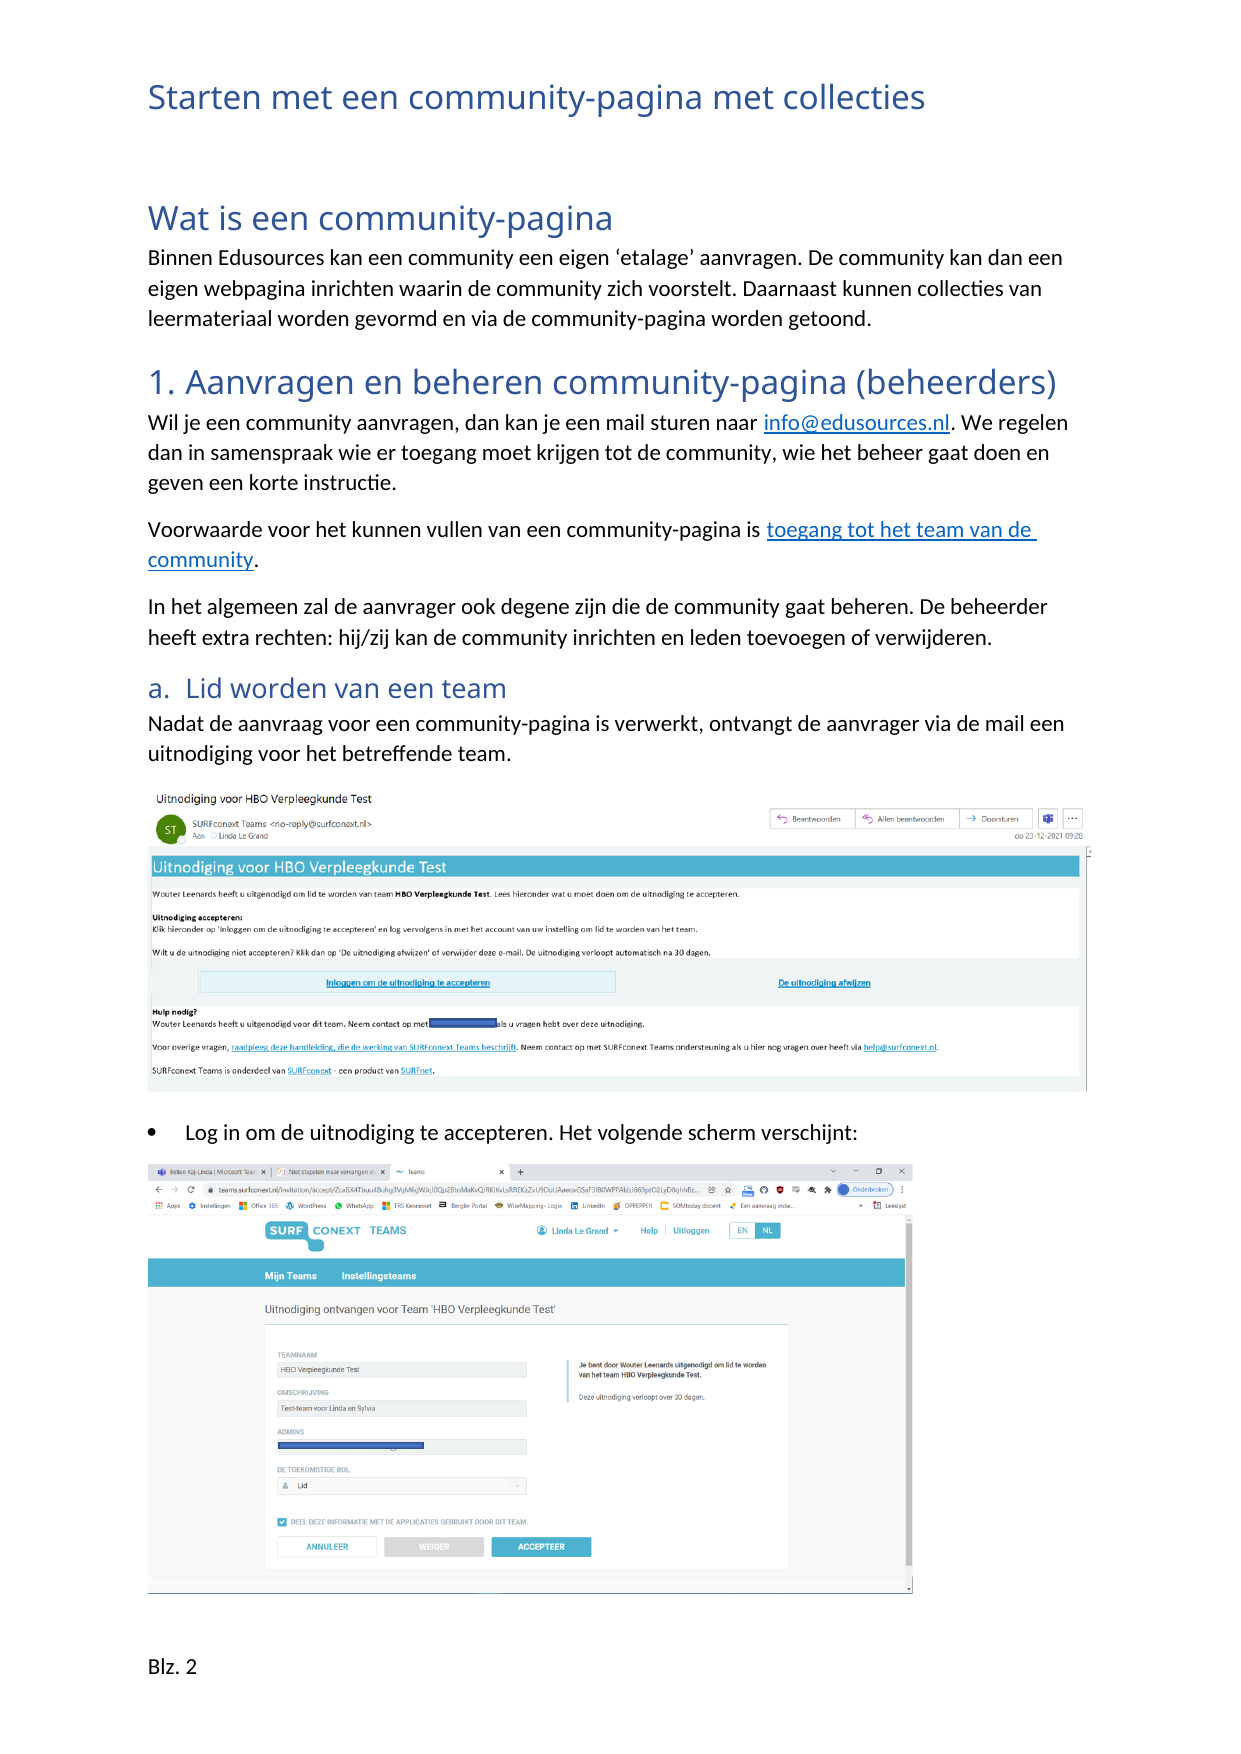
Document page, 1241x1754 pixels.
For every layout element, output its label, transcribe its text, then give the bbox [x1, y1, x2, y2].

picture [147, 1164, 913, 1594]
text Binnen Edusources kan een community een eigen ‘etalage’ aanvragen. De community kan dan een eigen webpagina inrichten waarin de community zich voorstelt. Daarnaast kunnen collecties van leermateriaal worden gevormd en via de community-pagina worden getoond. [148, 243, 1093, 332]
text Voorwaarde voor het kunnen vullen van een community-pagina is toegang tot het team van de community. [148, 515, 1093, 573]
subtitle Lid worden van een team [148, 669, 1093, 706]
picture [147, 786, 1093, 1099]
text In het algemeen zal de aanvrager ook degene zijn die de community gaat beheren. De beheerder heeft extra rechten: hij/zij kan de community inrichten en leden toevoegen of verwijderen. [148, 592, 1093, 651]
text Nadat de aanvraag voor een community-pagina is verwerkt, ontvangt de aanvrager via de mail een uitnodiging voor het betreffende team. [148, 709, 1093, 767]
text Wil je een community aanvragen, dan kan je een mail sturen naar info@edusources.nl. We regelen dan in samenspraak wie er toegang moet krijgen tot de community, wie het beheer gaat doen en geven een korte instructie. [148, 408, 1093, 496]
subtitle Wat is een community-pagina [148, 194, 1093, 240]
list Log in om de uitnodiging te accepteren. Het volgende scherm verschijnt: [148, 1118, 1093, 1146]
subtitle Aanvragen en beheren community-pagina (beheerders) [148, 359, 1093, 404]
